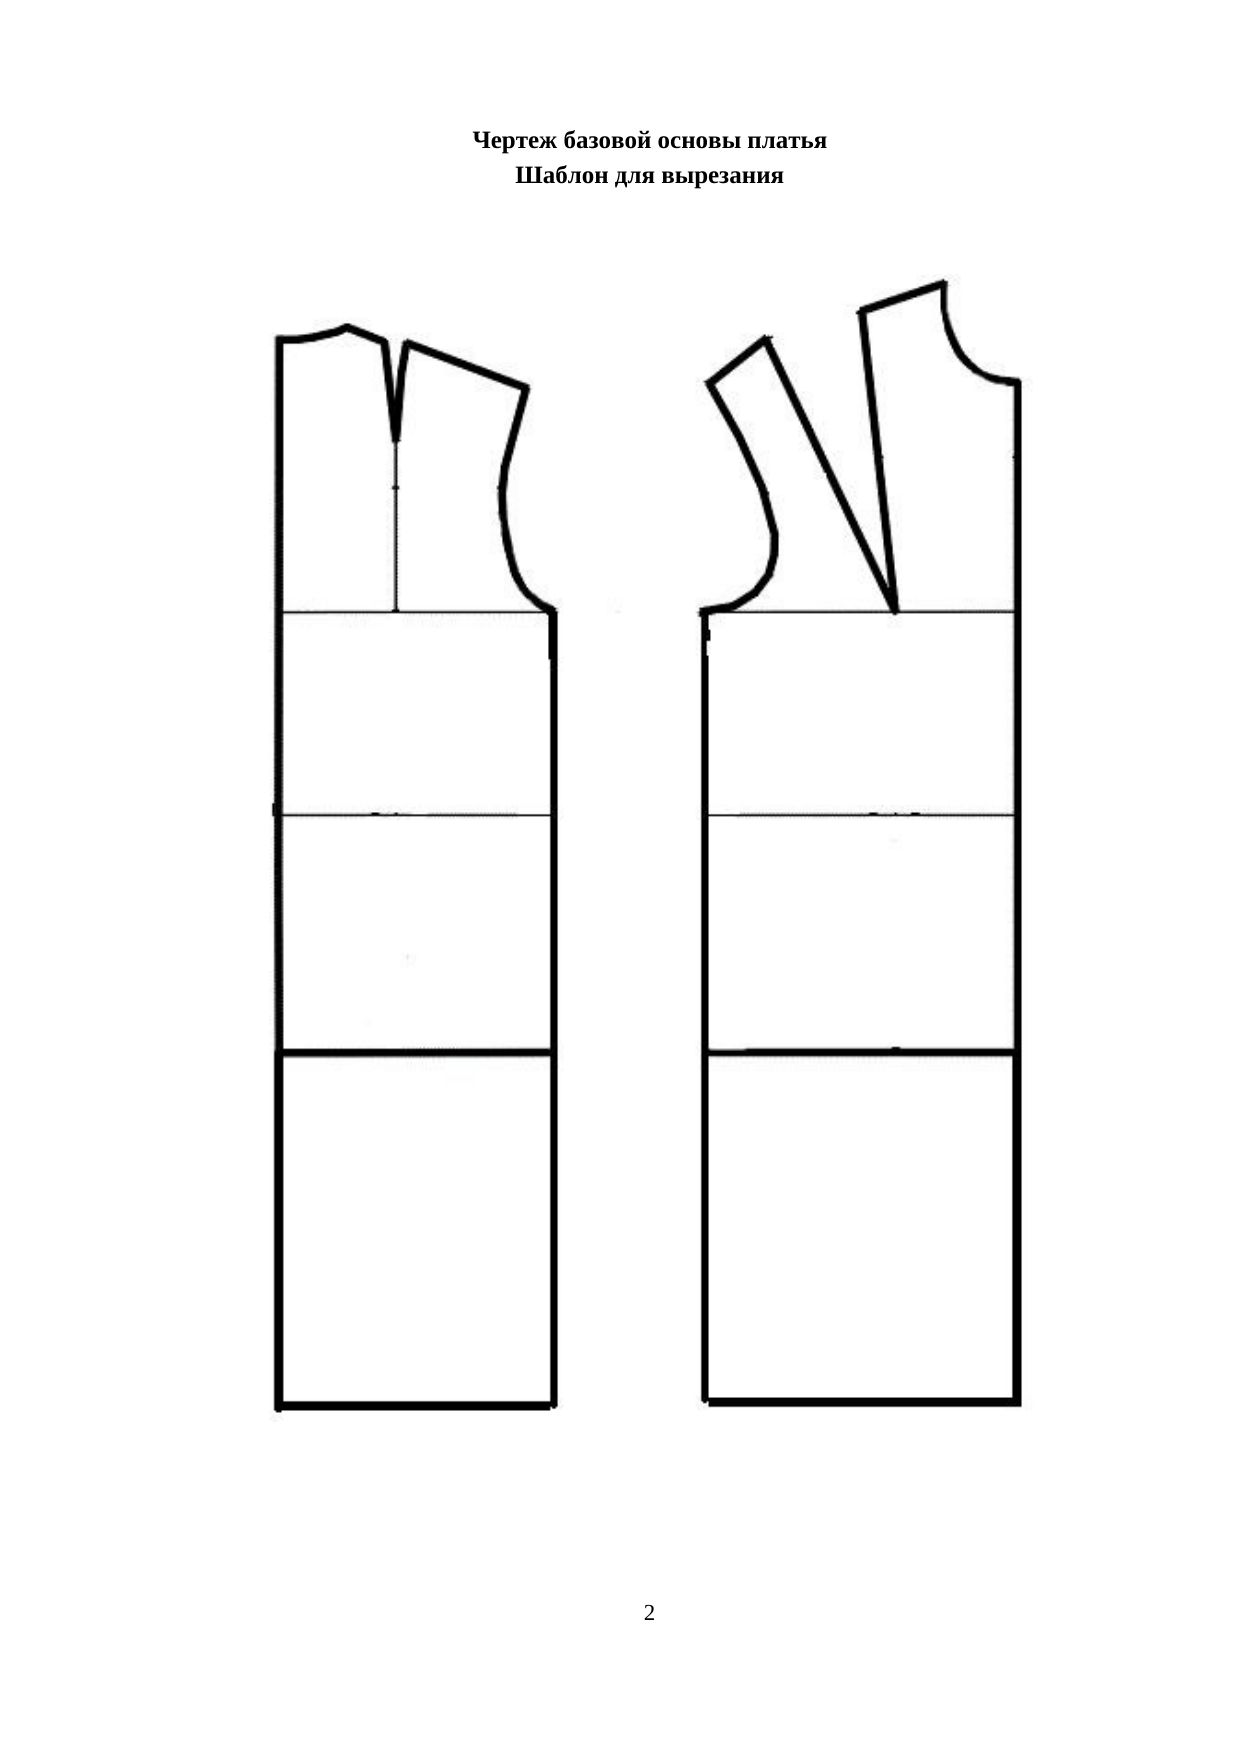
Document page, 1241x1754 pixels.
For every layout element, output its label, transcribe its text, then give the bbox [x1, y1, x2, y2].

picture [269, 274, 1033, 1422]
subtitle Шаблон для вырезания [65, 160, 1234, 189]
subtitle Чертеж базовой основы платья [65, 125, 1234, 153]
